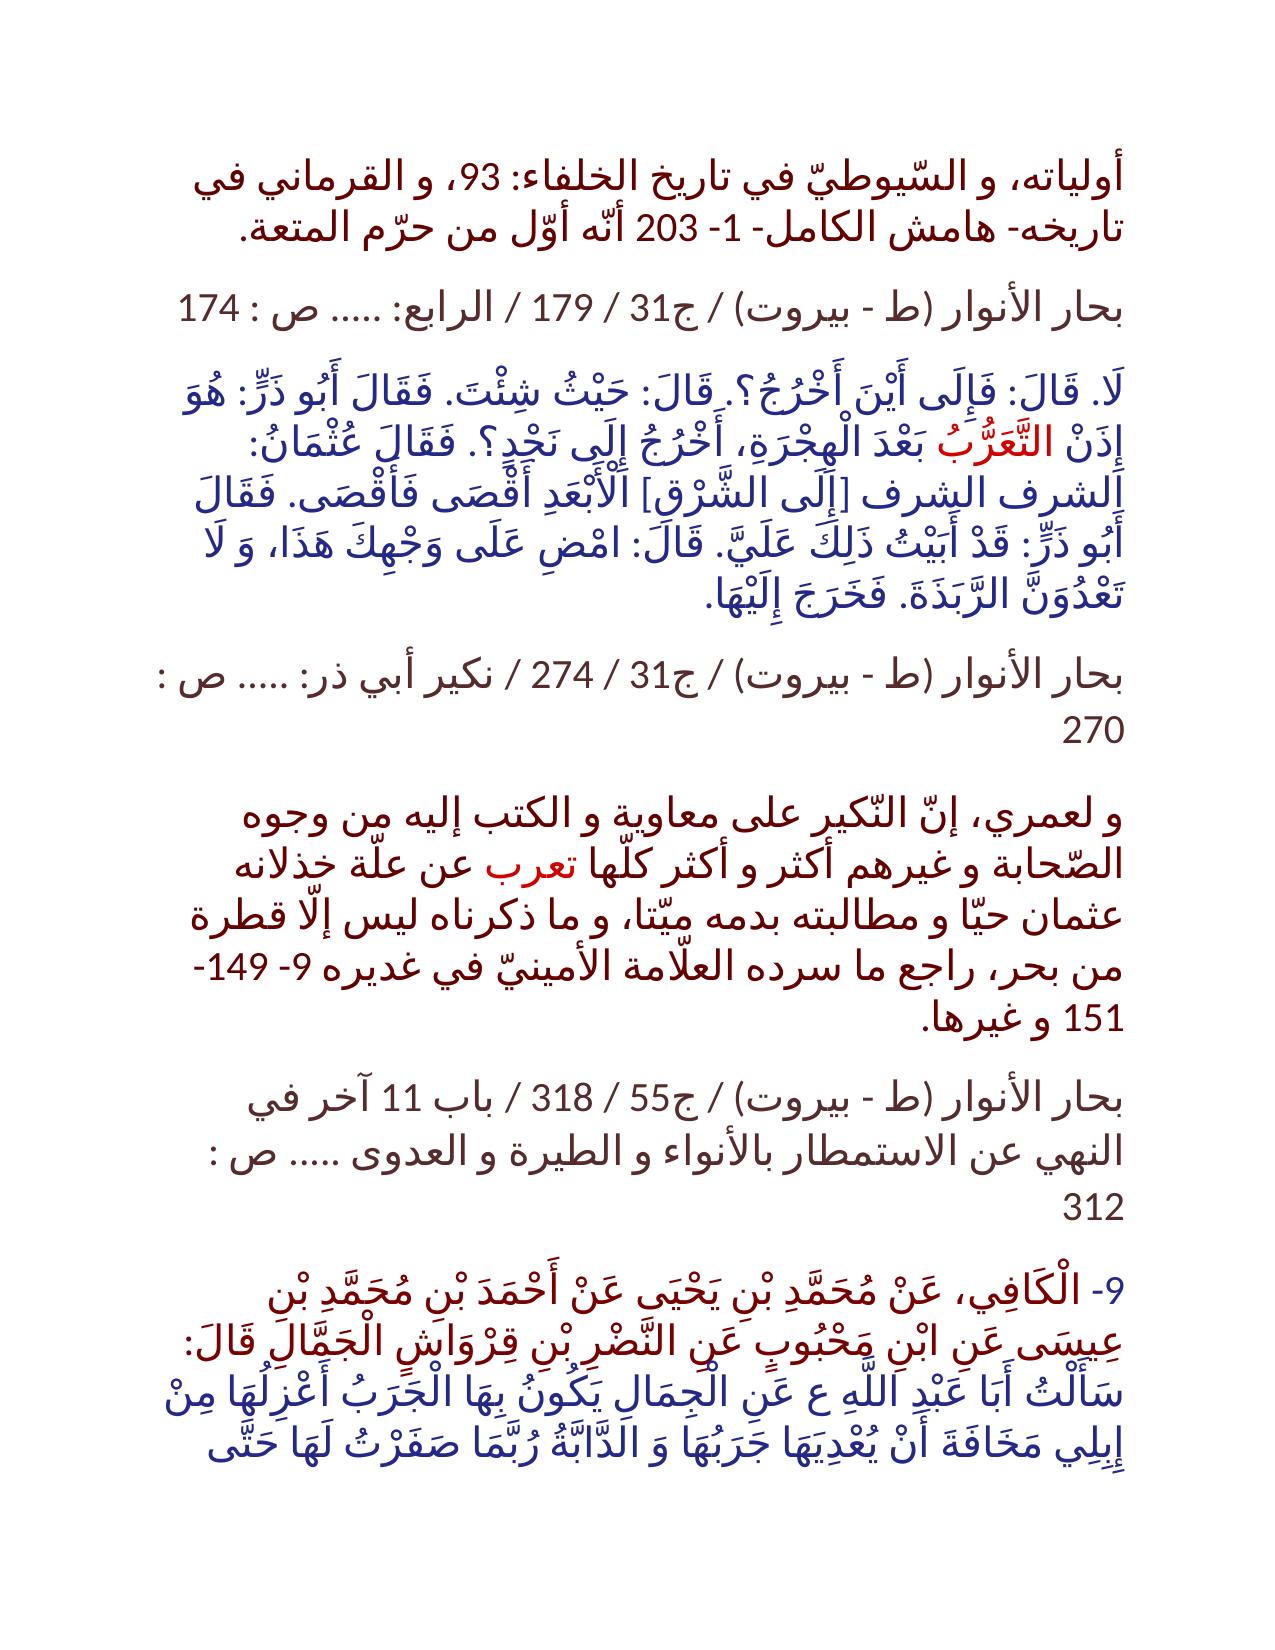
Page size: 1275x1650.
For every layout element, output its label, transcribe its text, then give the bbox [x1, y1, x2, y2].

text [150, 1264, 1125, 1468]
text لَا. قَالَ: فَإِلَى أَيْنَ أَخْرُجُ؟. قَالَ: حَيْثُ شِئْتَ. فَقَالَ أَبُو ذَرٍّ: هُوَ إِذَنْ التَّعَرُّبُ‏ بَعْدَ الْهِجْرَةِ، أَخْرُجُ إِلَى نَجْدٍ؟. فَقَالَ عُثْمَانُ: الشرف الشرف [إِلَى الشَّرْقِ‏] الْأَبْعَدِ أَقْصَى فَأَقْصَى. فَقَالَ أَبُو ذَرٍّ: قَدْ أَبَيْتُ ذَلِكَ عَلَيَّ. قَالَ: امْضِ عَلَى وَجْهِكَ هَذَا، وَ لَا تَعْدُوَنَّ الرَّبَذَةَ. فَخَرَجَ إِلَيْهَا. [150, 365, 1125, 619]
text بحار الأنوار (ط - بيروت) / ج‏55 / 318 / باب 11 آخر في النهي عن الاستمطار بالأنواء و الطيرة و العدوى ..... ص : 312 [150, 1071, 1125, 1231]
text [150, 150, 1125, 252]
text بحار الأنوار (ط - بيروت) / ج‏31 / 179 / الرابع: ..... ص : 174 [150, 281, 1125, 332]
text بحار الأنوار (ط - بيروت) / ج‏31 / 274 / نكير أبي ذر: ..... ص : 270 [150, 648, 1125, 754]
text و لعمري، إنّ النّكير على معاوية و الكتب إليه من وجوه الصّحابة و غيرهم أكثر و أكثر كلّها تعرب‏ عن علّة خذلانه عثمان حيّا و مطالبته بدمه ميّتا، و ما ذكرناه ليس إلّا قطرة من بحر، راجع ما سرده العلّامة الأمينيّ في غديره 9- 149- 151 و غيرها. [150, 787, 1125, 1041]
